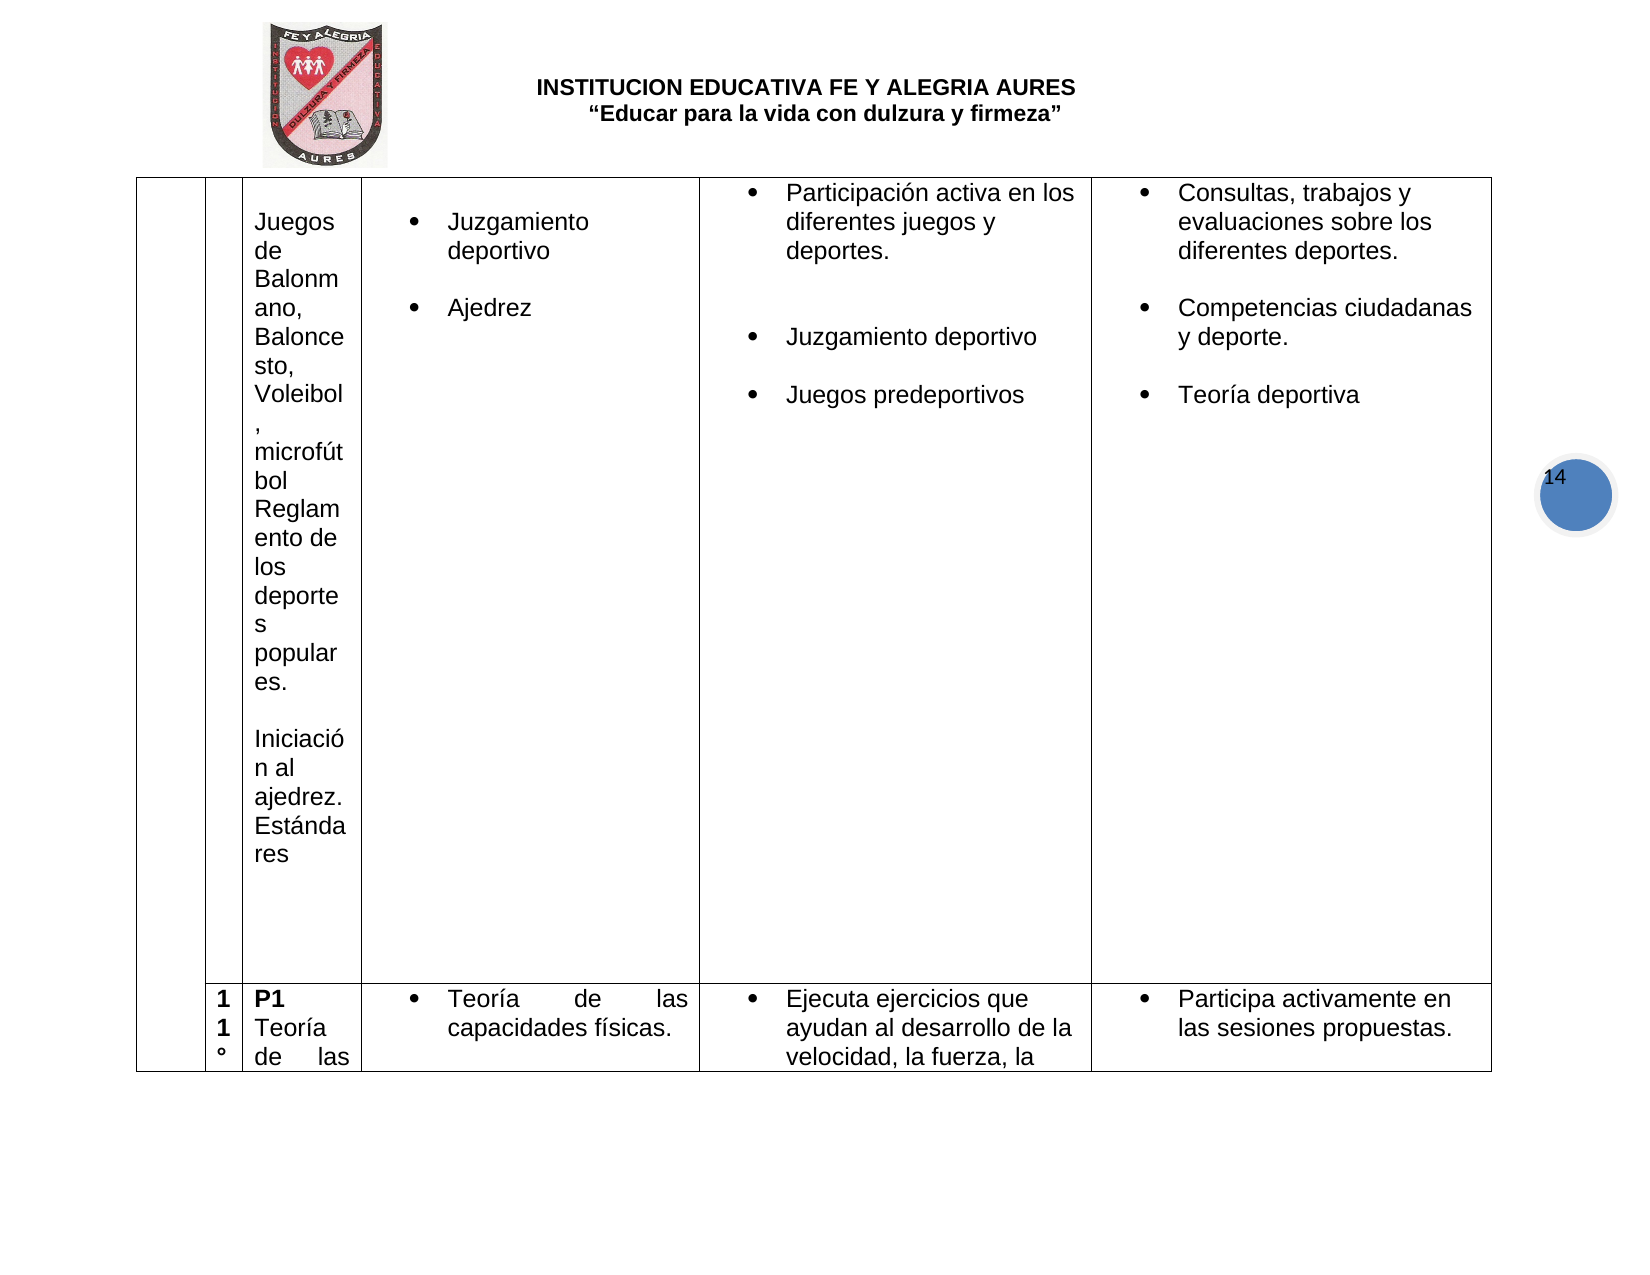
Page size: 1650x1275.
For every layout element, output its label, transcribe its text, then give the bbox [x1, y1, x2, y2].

table_cell Teoría de las capacidades físicas. Test de acondicionamiento. [362, 984, 699, 1071]
picture [262, 22, 388, 167]
table_cell 11° [206, 984, 242, 1071]
table_cell Juegos tradicionales Predeportivos deportes de conjunto Juzgamiento deportivo Ajedrez [362, 178, 699, 983]
table_cell P1 Teoría de las capacidades físicas. Las pruebas de aptitud física. Estándares [243, 984, 361, 1071]
